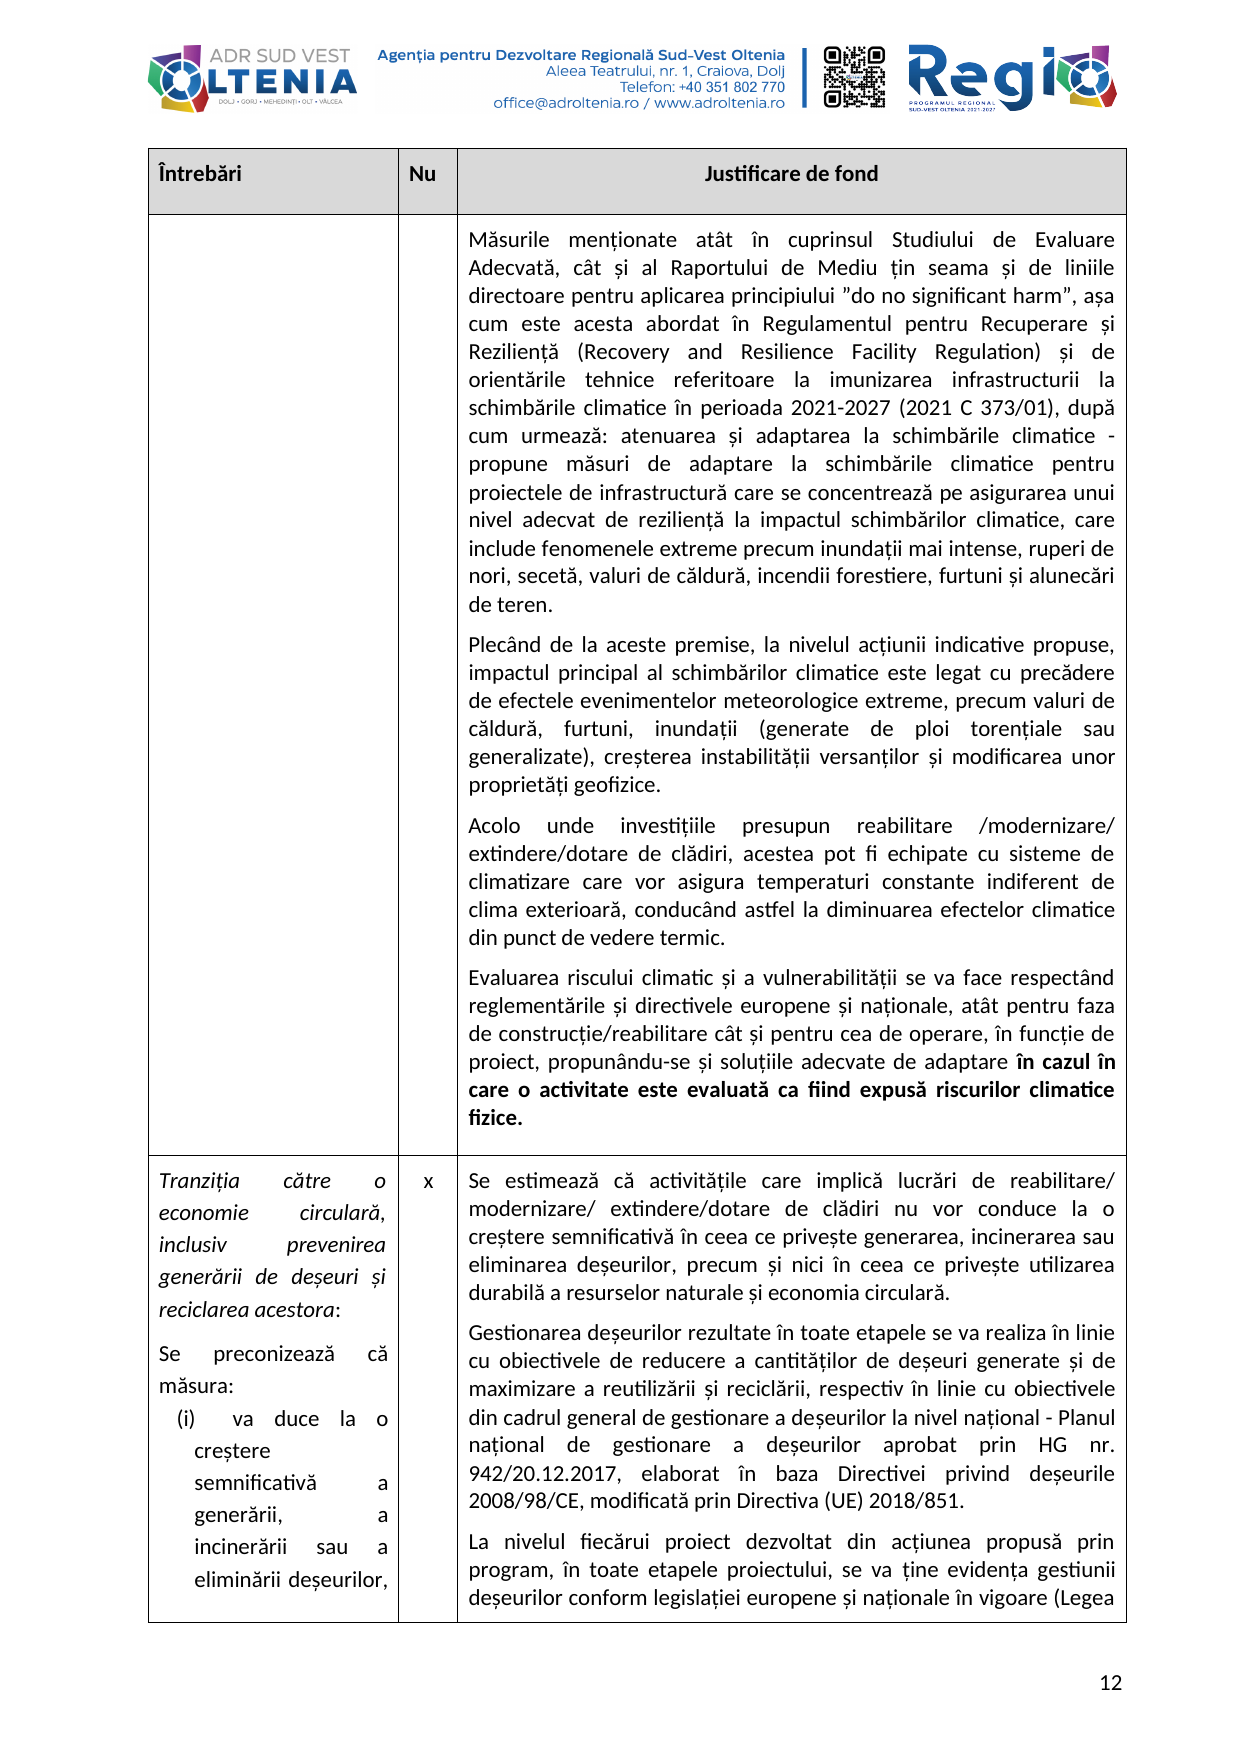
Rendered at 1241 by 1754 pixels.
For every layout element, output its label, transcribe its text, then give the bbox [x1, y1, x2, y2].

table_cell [458, 215, 1126, 1154]
table_header Justificare de fond [458, 149, 1126, 214]
table_cell x [399, 215, 457, 1154]
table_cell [149, 1156, 398, 1622]
table_header Întrebări [149, 149, 398, 214]
picture [375, 44, 890, 114]
picture [907, 44, 1118, 114]
picture [147, 44, 358, 114]
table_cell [149, 215, 398, 1154]
table_cell x [399, 1156, 457, 1622]
table_header Nu [399, 149, 457, 214]
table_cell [458, 1156, 1126, 1622]
